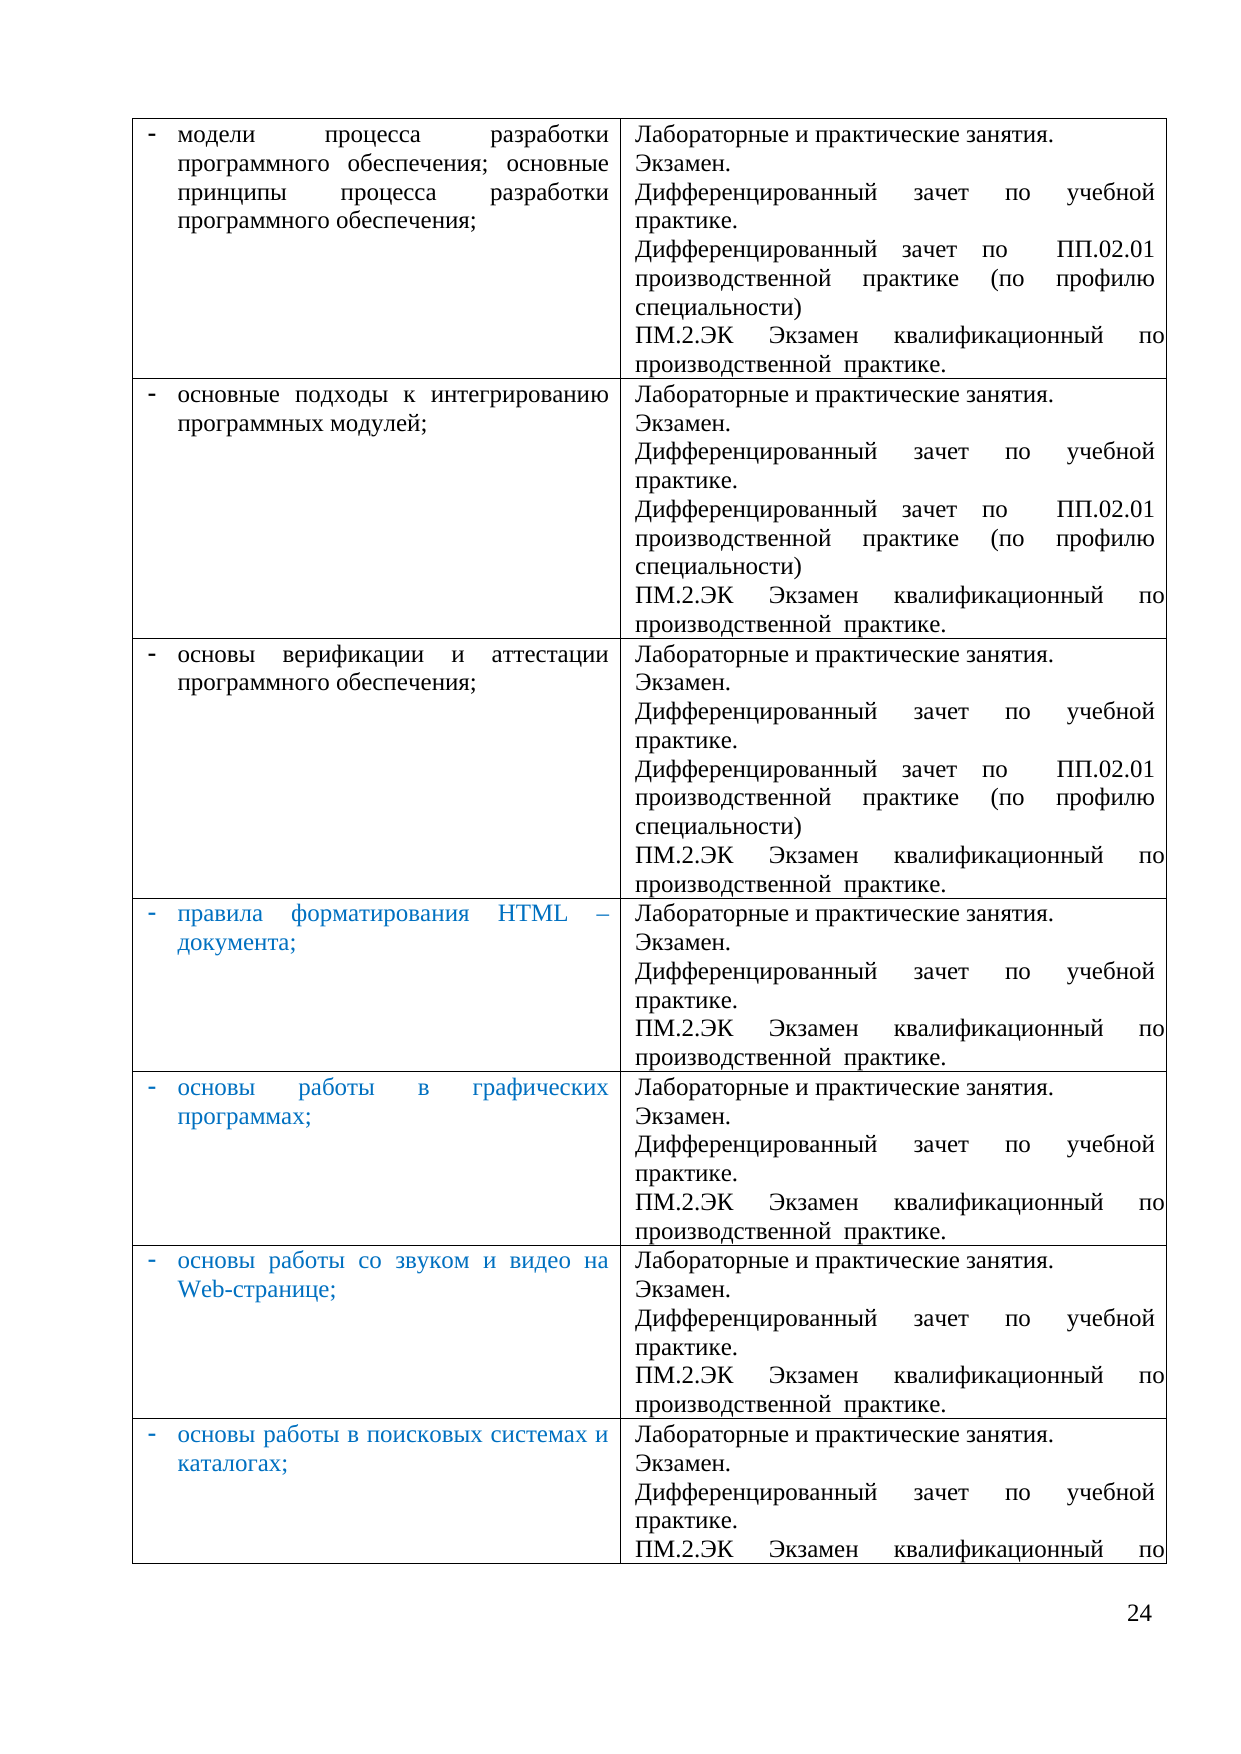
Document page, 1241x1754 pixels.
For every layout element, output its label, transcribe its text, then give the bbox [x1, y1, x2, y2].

table_cell правила форматирования HTML – документа; [133, 899, 620, 1071]
table_cell основы работы со звуком и видео на Web-странице; [133, 1246, 620, 1418]
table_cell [133, 1419, 620, 1563]
table_cell Лабораторные и практические занятия. Экзамен. Дифференцированный зачет по учебной практике. Дифференцированный зачет по ПП.02.01 производственной практике (по профилю специальности) ПМ.2.ЭК Экзамен квалификационный по производственной практике. [621, 639, 1166, 897]
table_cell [621, 1419, 1166, 1563]
table_cell Лабораторные и практические занятия. Экзамен. Дифференцированный зачет по учебной практике. Дифференцированный зачет по ПП.02.01 производственной практике (по профилю специальности) ПМ.2.ЭК Экзамен квалификационный по производственной практике. [621, 119, 1166, 378]
table_cell Лабораторные и практические занятия. Экзамен. Дифференцированный зачет по учебной практике. Дифференцированный зачет по ПП.02.01 производственной практике (по профилю специальности) ПМ.2.ЭК Экзамен квалификационный по производственной практике. [621, 379, 1166, 638]
table_cell модели процесса разработки программного обеспечения; основные принципы процесса разработки программного обеспечения; [133, 119, 620, 378]
table_cell основы работы в графических программах; [133, 1072, 620, 1244]
table_cell основные подходы к интегрированию программных модулей; [133, 379, 620, 638]
table_cell основы верификации и аттестации программного обеспечения; [133, 639, 620, 897]
